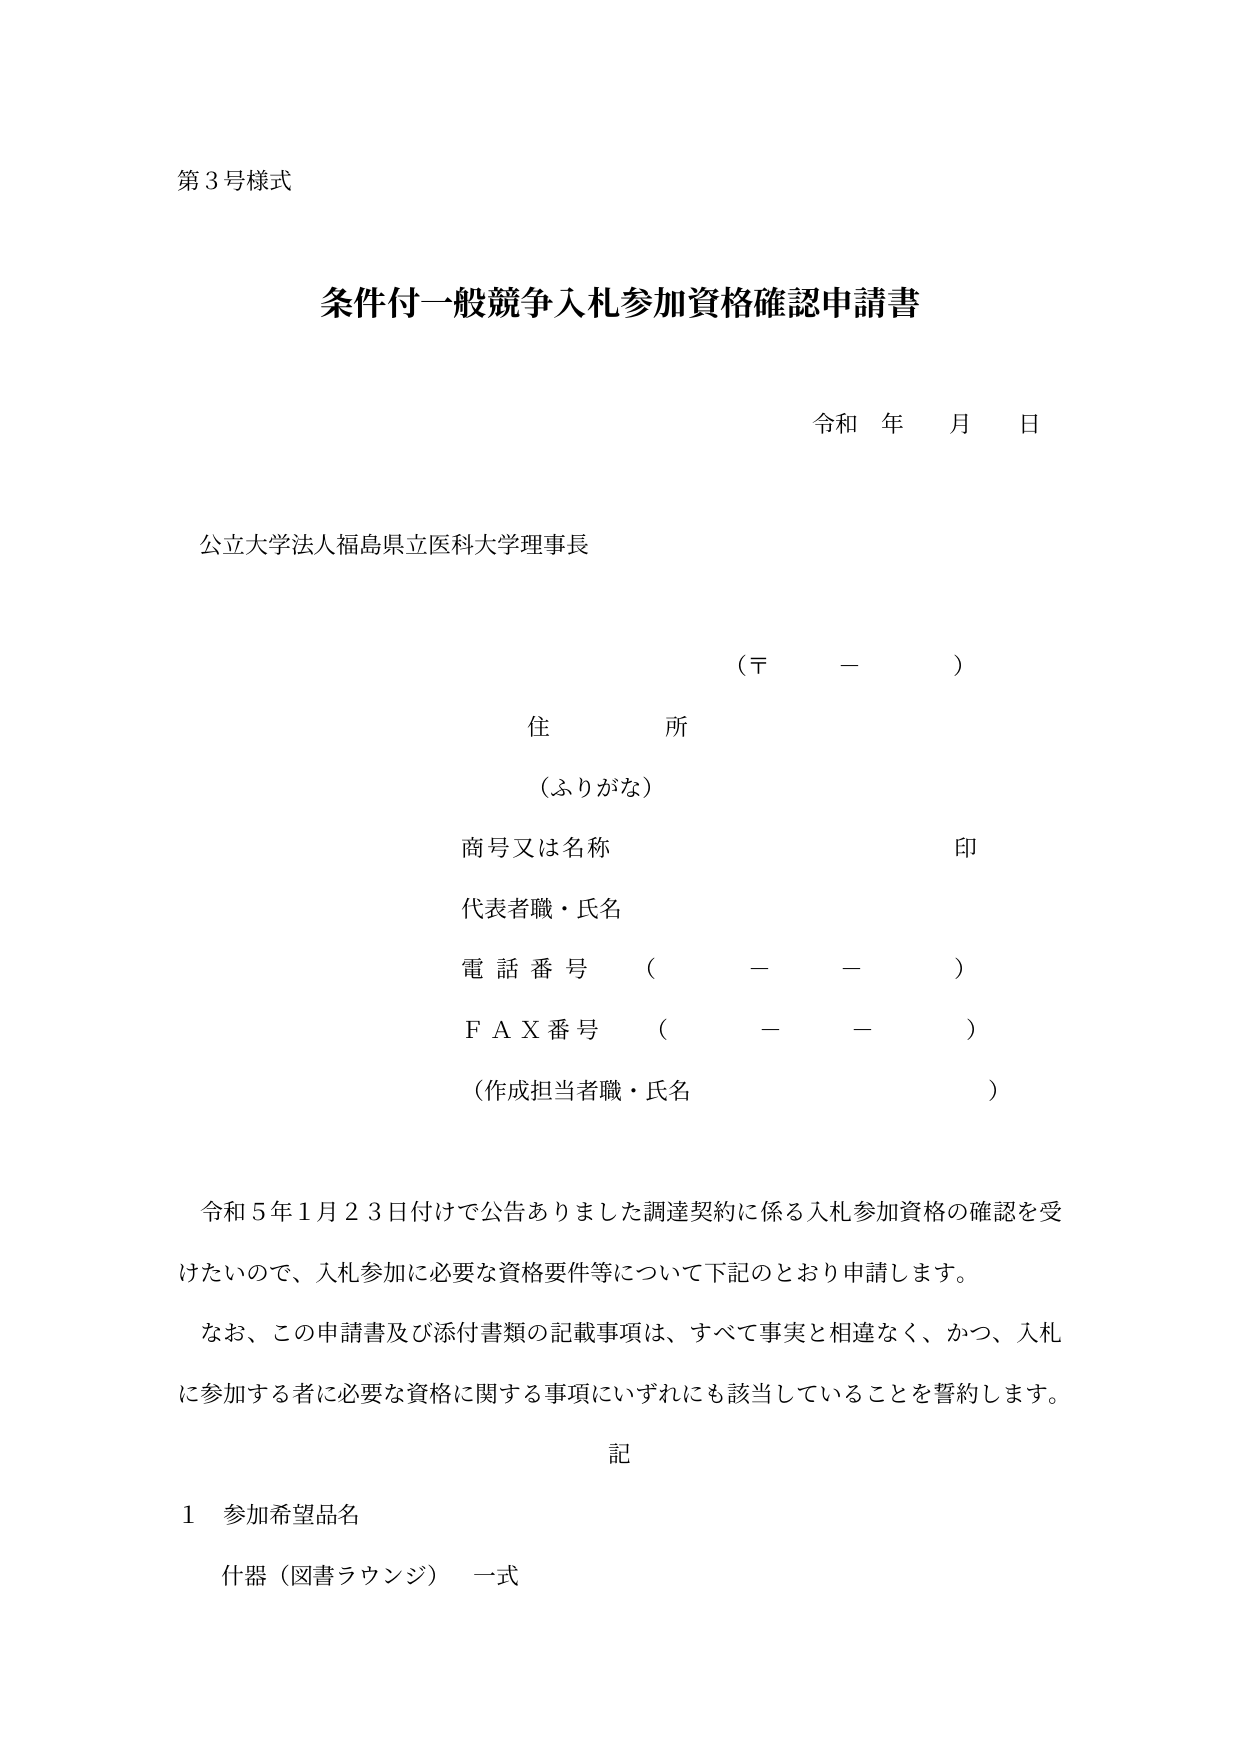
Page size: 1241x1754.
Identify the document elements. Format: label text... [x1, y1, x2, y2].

text 代表者職・氏名 [462, 877, 1063, 938]
text （〒 － ） [724, 634, 1063, 695]
text 令和 年 月 日 [177, 392, 1041, 453]
text なお、この申請書及び添付書類の記載事項は、すべて事実と相違なく、かつ、入札に参加する者に必要な資格に関する事項にいずれにも該当していることを誓約します。 [177, 1301, 1063, 1423]
text （作成担当者職・氏名 ） [462, 1059, 1063, 1119]
text 条件付一般競争入札参加資格確認申請書 [177, 271, 1063, 331]
text ＦＡＸ番号 （ － － ） [462, 998, 1063, 1059]
text 商号又は名称 印 [462, 816, 1063, 877]
text 令和５年１月２３日付けで公告ありました調達契約に係る入札参加資格の確認を受けたいので、入札参加に必要な資格要件等について下記のとおり申請します。 [177, 1180, 1063, 1301]
text 公立大学法人福島県立医科大学理事長 [199, 513, 1063, 574]
text 什器（図書ラウンジ） 一式 [221, 1544, 1063, 1604]
text 住 所 [527, 695, 1063, 756]
text 第３号様式 [177, 149, 1063, 210]
text １ 参加希望品名 [177, 1483, 1063, 1544]
text 記 [177, 1423, 1063, 1483]
text （ふりがな） [527, 756, 1063, 816]
text 電話番号 （ － － ） [462, 938, 1063, 998]
